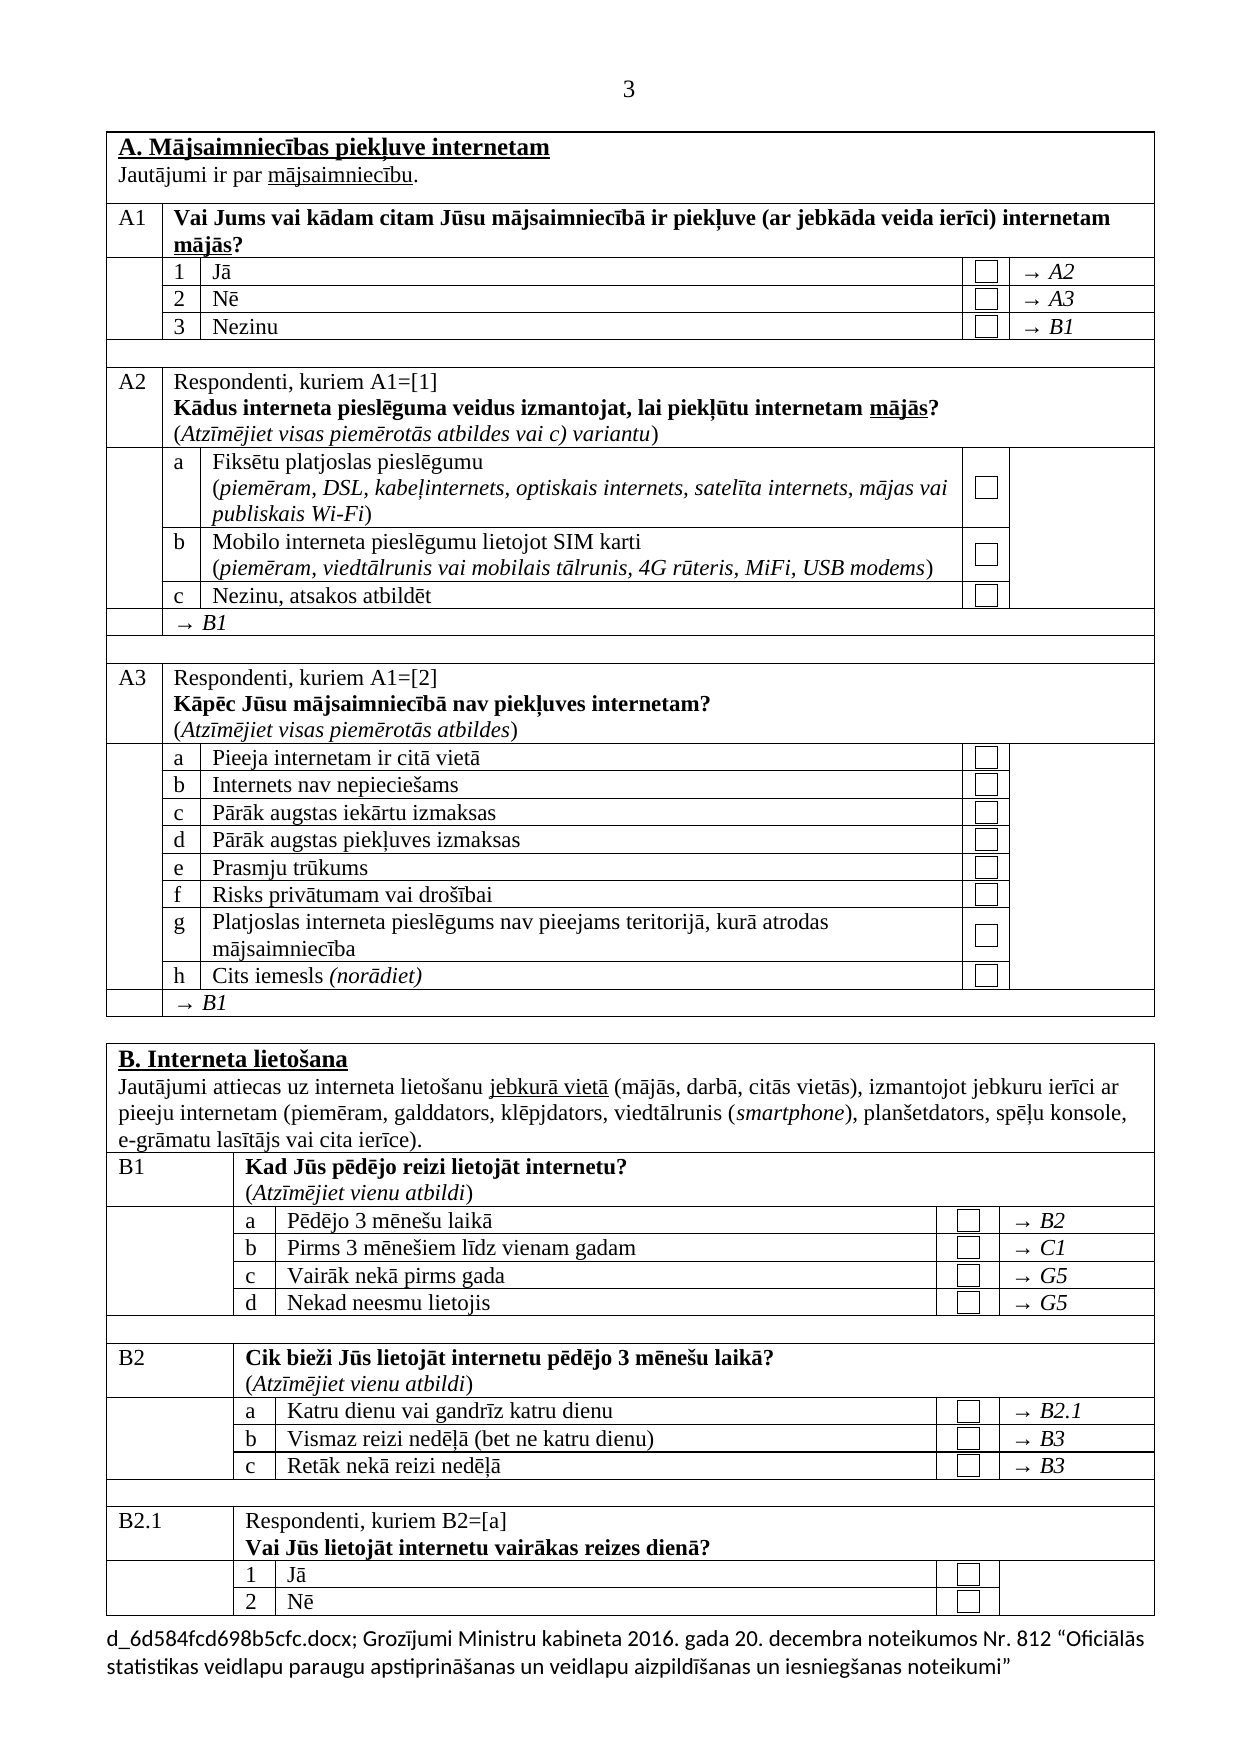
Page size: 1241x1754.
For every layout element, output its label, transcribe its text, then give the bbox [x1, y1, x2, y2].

table_cell → A3 [1010, 286, 1154, 312]
table_cell [107, 1207, 233, 1315]
table_cell [963, 908, 1009, 961]
table_cell a [163, 744, 200, 770]
table_cell [963, 258, 1009, 284]
table_cell [937, 1425, 999, 1451]
table_cell [107, 744, 162, 988]
table_cell 2 [234, 1588, 275, 1615]
table_cell → G5 [1000, 1262, 1154, 1288]
table_cell B1 [107, 1153, 233, 1206]
table_cell Risks privātumam vai drošībai [201, 881, 962, 907]
table_cell Jā [276, 1561, 936, 1587]
table_cell Fiksētu platjoslas pieslēgumu (piemēram, DSL, kabeļinternets, optiskais internets, satelīta internets, mājas vai publiskais Wi-Fi) [201, 448, 962, 527]
table_cell Respondenti, kuriem A1=[1] Kādus interneta pieslēguma veidus izmantojat, lai piekļūtu internetam mājās? (Atzīmējiet visas piemērotās atbildes vai c) variantu) [163, 368, 1154, 447]
table_cell c [234, 1453, 275, 1479]
table_cell 2 [163, 286, 200, 312]
table_cell → C1 [1000, 1234, 1154, 1261]
table_cell Vismaz reizi nedēļā (bet ne katru dienu) [276, 1425, 936, 1451]
table_cell f [163, 881, 200, 907]
table_cell [107, 1561, 233, 1615]
table_cell Pieeja internetam ir citā vietā [201, 744, 962, 770]
table_cell → B1 [1010, 313, 1154, 339]
table_cell → B1 [163, 990, 1154, 1016]
table_cell [107, 636, 1154, 663]
table_cell [107, 1316, 1154, 1343]
table_cell c [163, 582, 200, 608]
table_cell b [234, 1425, 275, 1451]
table_cell h [163, 962, 200, 988]
table_cell Cits iemesls (norādiet) [201, 962, 962, 988]
table_cell Mobilo interneta pieslēgumu lietojot SIM karti (piemēram, viedtālrunis vai mobilais tālrunis, 4G rūteris, MiFi, USB modems) [201, 528, 962, 581]
table_cell e [163, 854, 200, 880]
table_cell [963, 744, 1009, 770]
table_cell B2 [107, 1344, 233, 1397]
table_cell [963, 582, 1009, 608]
table_cell A3 [107, 664, 162, 743]
table_cell [107, 1398, 233, 1479]
table_cell [107, 340, 1154, 367]
table_cell [1010, 744, 1154, 988]
table_cell [937, 1398, 999, 1424]
table_cell Internets nav nepieciešams [201, 771, 962, 798]
table_cell b [163, 771, 200, 798]
table_cell A1 [107, 204, 162, 257]
table_cell Retāk nekā reizi nedēļā [276, 1453, 936, 1479]
table_cell → B2.1 [1000, 1398, 1154, 1424]
table_cell [937, 1588, 999, 1615]
table_cell [107, 448, 162, 608]
table_cell Pirms 3 mēnešiem līdz vienam gadam [276, 1234, 936, 1261]
table_cell [963, 313, 1009, 339]
table_cell → G5 [1000, 1289, 1154, 1315]
table_cell [963, 528, 1009, 581]
table_cell Vairāk nekā pirms gada [276, 1262, 936, 1288]
table_cell [107, 990, 162, 1016]
table_header B. Interneta lietošana Jautājumi attiecas uz interneta lietošanu jebkurā vietā (mājās, darbā, citās vietās), izmantojot jebkuru ierīci ar pieeju internetam (piemēram, galddators, klēpjdators, viedtālrunis (smartphone), planšetdators, spēļu konsole, e-grāmatu lasītājs vai cita ierīce). [107, 1044, 1154, 1152]
table_cell [937, 1561, 999, 1587]
table_cell Nezinu, atsakos atbildēt [201, 582, 962, 608]
table_cell → B3 [1000, 1453, 1154, 1479]
table_cell Nē [276, 1588, 936, 1615]
table_cell Kad Jūs pēdējo reizi lietojāt internetu? (Atzīmējiet vienu atbildi) [234, 1153, 1154, 1206]
table_cell Cik bieži Jūs lietojāt internetu pēdējo 3 mēnešu laikā? (Atzīmējiet vienu atbildi) [234, 1344, 1154, 1397]
table_cell [1000, 1561, 1154, 1615]
table_cell [107, 1480, 1154, 1506]
table_cell Jā [201, 258, 962, 284]
table_cell [963, 881, 1009, 907]
table_cell Prasmju trūkums [201, 854, 962, 880]
table_cell g [163, 908, 200, 961]
table_cell c [163, 799, 200, 825]
table_cell Respondenti, kuriem B2=[a] Vai Jūs lietojāt internetu vairākas reizes dienā? [234, 1507, 1154, 1560]
table_cell [963, 826, 1009, 852]
table_cell [963, 286, 1009, 312]
table_cell a [234, 1207, 275, 1233]
table_cell a [234, 1398, 275, 1424]
table_cell Respondenti, kuriem A1=[2] Kāpēc Jūsu mājsaimniecībā nav piekļuves internetam? (Atzīmējiet visas piemērotās atbildes) [163, 664, 1154, 743]
table_cell [937, 1234, 999, 1261]
table_cell [107, 609, 162, 635]
table_cell → B2 [1000, 1207, 1154, 1233]
table_cell b [163, 528, 200, 581]
table_cell → B1 [163, 609, 1154, 635]
table_cell [937, 1453, 999, 1479]
table_cell Platjoslas interneta pieslēgums nav pieejams teritorijā, kurā atrodas mājsaimniecība [201, 908, 962, 961]
table_cell d [234, 1289, 275, 1315]
table_cell Katru dienu vai gandrīz katru dienu [276, 1398, 936, 1424]
table_cell b [234, 1234, 275, 1261]
table_cell a [163, 448, 200, 527]
table_cell → A2 [1010, 258, 1154, 284]
table_cell c [234, 1262, 275, 1288]
table_cell B2.1 [107, 1507, 233, 1560]
table_cell [937, 1262, 999, 1288]
table_cell Pārāk augstas iekārtu izmaksas [201, 799, 962, 825]
table_cell [963, 799, 1009, 825]
table_cell d [163, 826, 200, 852]
table_cell A2 [107, 368, 162, 447]
table_cell [937, 1289, 999, 1315]
table_cell [1010, 448, 1154, 608]
table_cell → B3 [1000, 1425, 1154, 1451]
table_cell [963, 962, 1009, 988]
table_cell Nekad neesmu lietojis [276, 1289, 936, 1315]
table_cell [937, 1207, 999, 1233]
table_cell Pārāk augstas piekļuves izmaksas [201, 826, 962, 852]
table_cell Pēdējo 3 mēnešu laikā [276, 1207, 936, 1233]
table_cell [963, 771, 1009, 798]
table_header A. Mājsaimniecības piekļuve internetam Jautājumi ir par mājsaimniecību. [107, 133, 1154, 203]
table_cell Vai Jums vai kādam citam Jūsu mājsaimniecībā ir piekļuve (ar jebkāda veida ierīci) internetam mājās? [163, 204, 1154, 257]
table_cell 3 [163, 313, 200, 339]
table_cell [107, 258, 162, 339]
table_cell 1 [234, 1561, 275, 1587]
table_cell Nezinu [201, 313, 962, 339]
table_cell Nē [201, 286, 962, 312]
table_cell 1 [163, 258, 200, 284]
table_cell [963, 854, 1009, 880]
table_cell [963, 448, 1009, 527]
